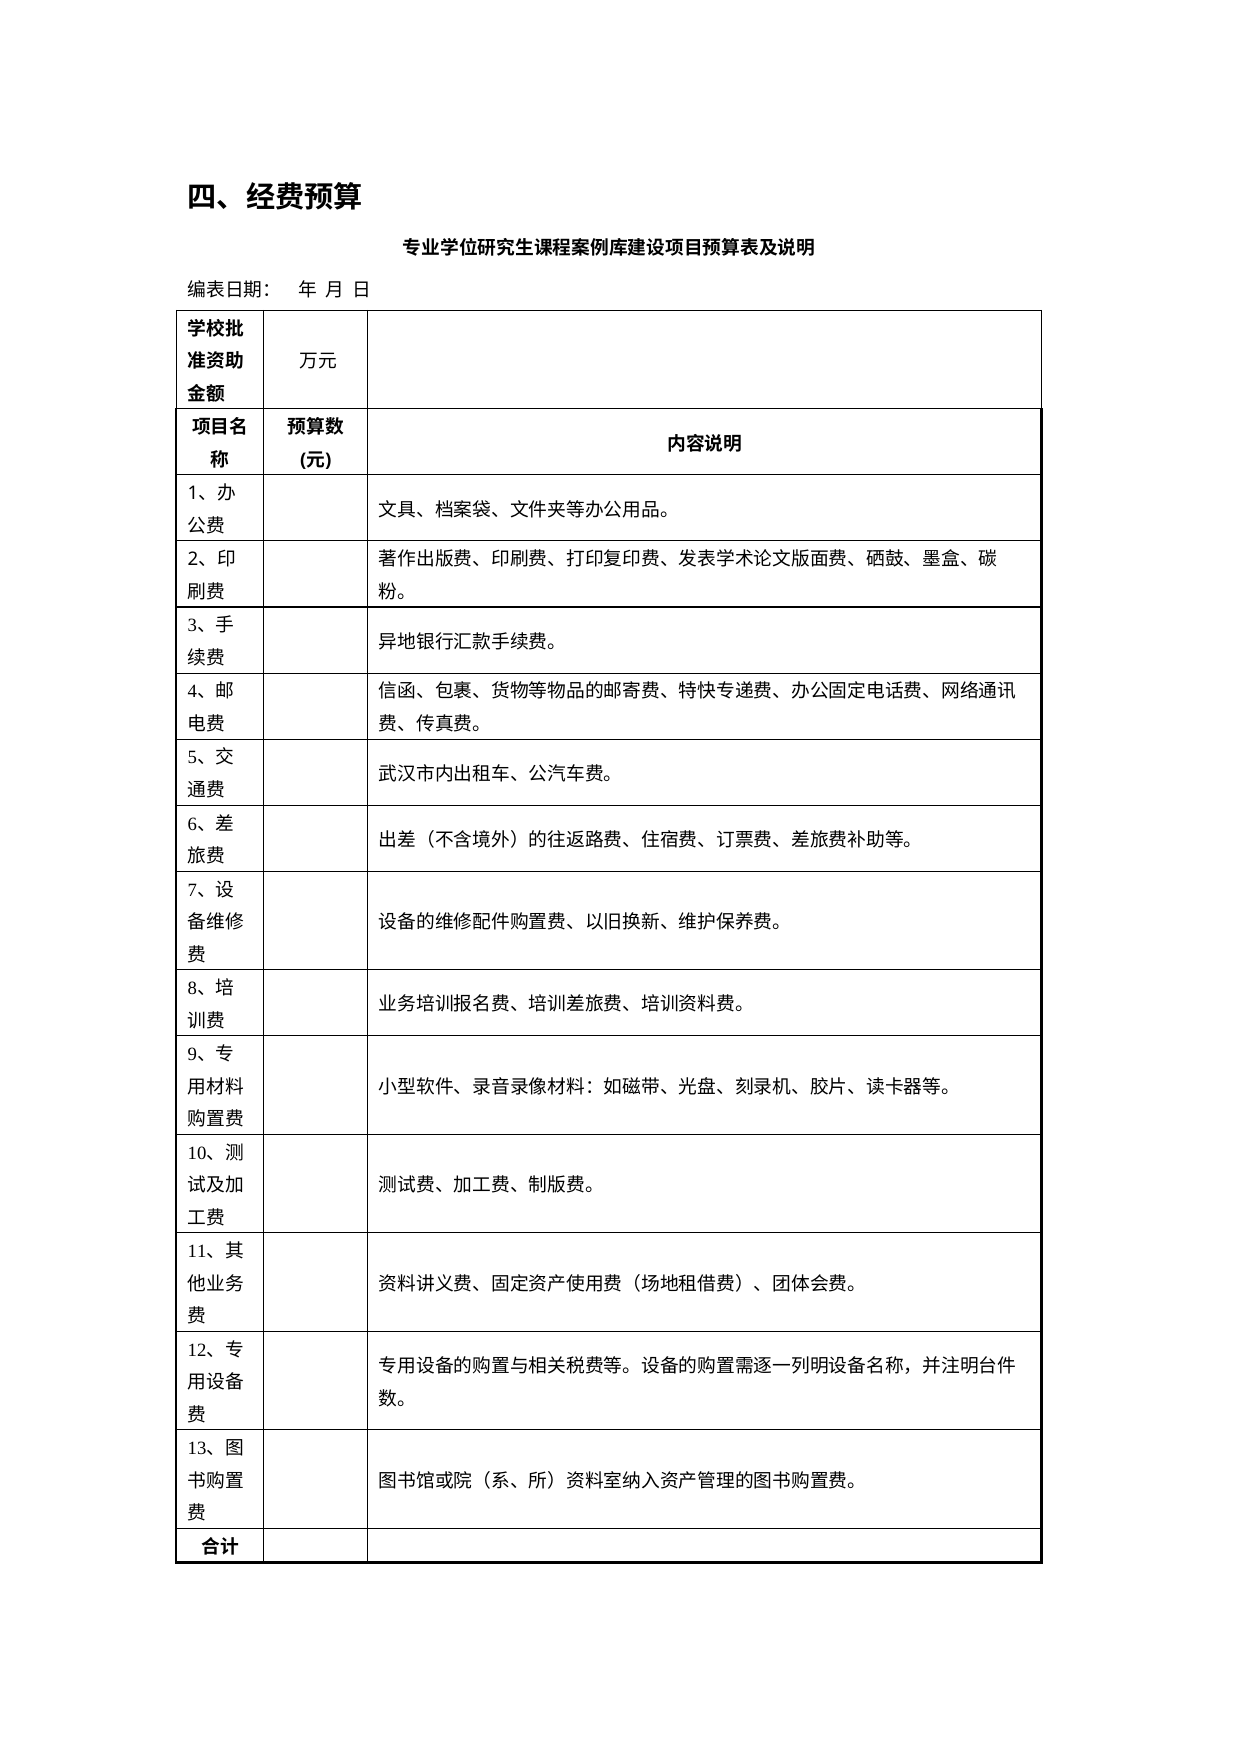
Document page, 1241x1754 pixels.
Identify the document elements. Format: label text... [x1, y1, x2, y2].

table_cell 预算数(元) [264, 409, 367, 474]
table_cell 学校批准资助金额 [177, 311, 263, 408]
table_cell [368, 311, 1041, 408]
table_cell [264, 674, 367, 738]
table_cell 业务培训报名费、培训差旅费、培训资料费。 [368, 970, 1040, 1035]
table_cell [264, 740, 367, 804]
table_cell 设备的维修配件购置费、以旧换新、维护保养费。 [368, 872, 1040, 969]
table_cell [264, 872, 367, 969]
table_cell [264, 1529, 367, 1561]
table_cell 项目名称 [177, 409, 263, 474]
table_cell 异地银行汇款手续费。 [368, 608, 1040, 672]
table_cell 5、交通费 [177, 740, 263, 804]
table_cell 10、测试及加工费 [177, 1135, 263, 1232]
table_cell 2、印刷费 [177, 541, 263, 606]
table_cell 11、其他业务费 [177, 1233, 263, 1331]
table_cell [264, 1135, 367, 1232]
table_cell 9、专用材料购置费 [177, 1036, 263, 1134]
table_cell [264, 806, 367, 871]
table_cell 测试费、加工费、制版费。 [368, 1135, 1040, 1232]
table_cell [264, 1036, 367, 1134]
table_cell 著作出版费、印刷费、打印复印费、发表学术论文版面费、硒鼓、墨盒、碳粉。 [368, 541, 1040, 606]
table_cell 13、图书购置费 [177, 1430, 263, 1528]
table_header 专业学位研究生课程案例库建设项目预算表及说明 [176, 227, 1041, 266]
table_cell 合计 [177, 1529, 263, 1561]
table_cell 1、办公费 [177, 475, 263, 540]
table_cell 4、邮电费 [177, 674, 263, 738]
table_cell [264, 608, 367, 672]
table_cell [264, 1233, 367, 1331]
table_cell 小型软件、录音录像材料：如磁带、光盘、刻录机、胶片、读卡器等。 [368, 1036, 1040, 1134]
table_cell 8、培训费 [177, 970, 263, 1035]
table_cell 武汉市内出租车、公汽车费。 [368, 740, 1040, 804]
table_cell 图书馆或院（系、所）资料室纳入资产管理的图书购置费。 [368, 1430, 1040, 1528]
table_cell [264, 475, 367, 540]
table_cell 3、手续费 [177, 608, 263, 672]
table_cell 内容说明 [368, 409, 1040, 474]
table_cell 出差（不含境外）的往返路费、住宿费、订票费、差旅费补助等。 [368, 806, 1040, 871]
table_cell 6、差旅费 [177, 806, 263, 871]
table_cell 万元 [264, 311, 367, 408]
table_cell 7、设备维修费 [177, 872, 263, 969]
table_cell [264, 1332, 367, 1429]
table_cell [264, 541, 367, 606]
table_cell 12、专用设备费 [177, 1332, 263, 1429]
table_cell 专用设备的购置与相关税费等。设备的购置需逐一列明设备名称，并注明台件数。 [368, 1332, 1040, 1429]
table_cell 文具、档案袋、文件夹等办公用品。 [368, 475, 1040, 540]
table_cell 资料讲义费、固定资产使用费（场地租借费）、团体会费。 [368, 1233, 1040, 1331]
table_cell 信函、包裹、货物等物品的邮寄费、特快专递费、办公固定电话费、网络通讯费、传真费。 [368, 674, 1040, 738]
table_cell [264, 970, 367, 1035]
table_cell 编表日期： 年 月 日 [176, 266, 1041, 310]
table_cell [368, 1529, 1040, 1561]
table_cell [264, 1430, 367, 1528]
text 四、经费预算 [187, 162, 1053, 227]
